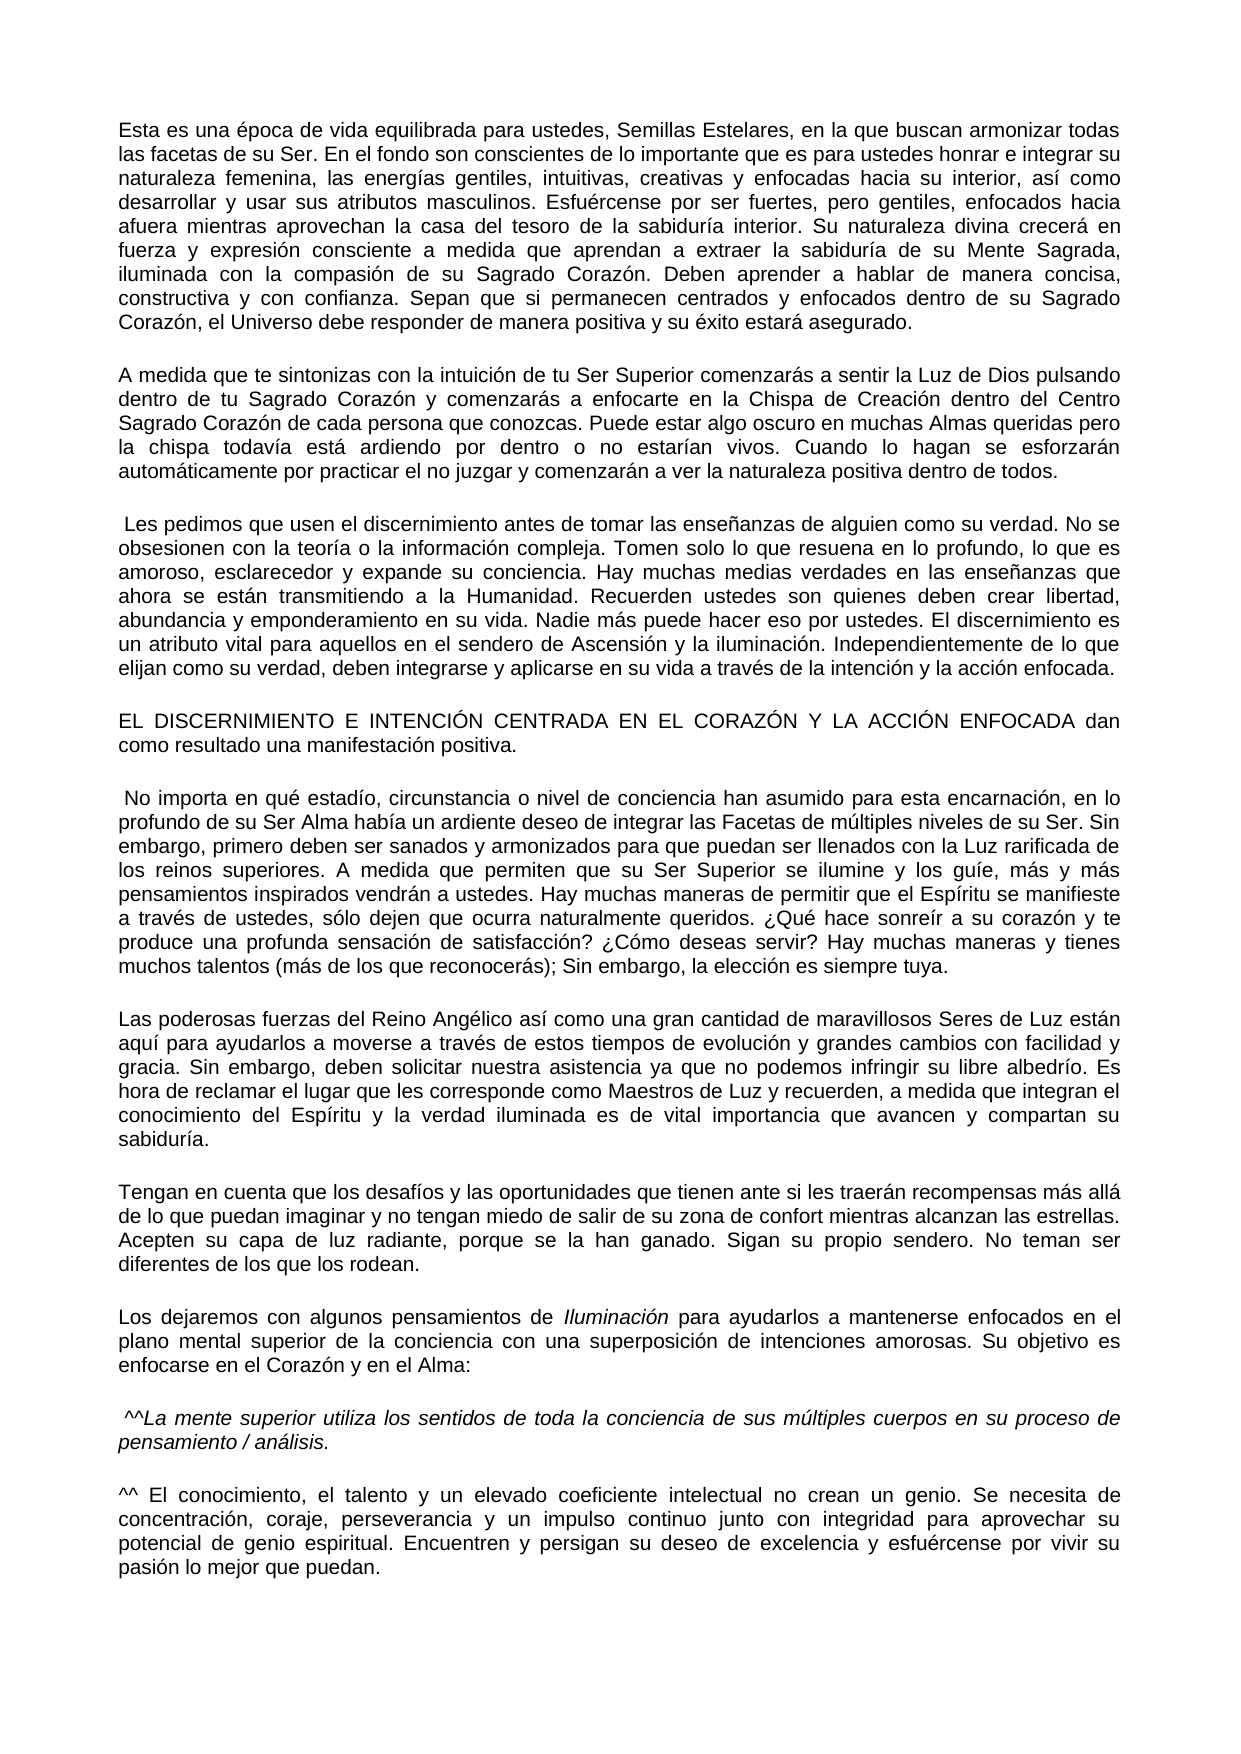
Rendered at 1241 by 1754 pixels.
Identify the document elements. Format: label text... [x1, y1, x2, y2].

text No importa en qué estadío, circunstancia o nivel de conciencia han asumido para esta encarnación, en lo profundo de su Ser Alma había un ardiente deseo de integrar las Facetas de múltiples niveles de su Ser. Sin embargo, primero deben ser sanados y armonizados para que puedan ser llenados con la Luz rarificada de los reinos superiores. A medida que permiten que su Ser Superior se ilumine y los guíe, más y más pensamientos inspirados vendrán a ustedes. Hay muchas maneras de permitir que el Espíritu se manifieste a través de ustedes, sólo dejen que ocurra naturalmente queridos. ¿Qué hace sonreír a su corazón y te produce una profunda sensación de satisfacción? ¿Cómo deseas servir? Hay muchas maneras y tienes muchos talentos (más de los que reconocerás); Sin embargo, la elección es siempre tuya. [118, 786, 1122, 977]
text ^^La mente superior utiliza los sentidos de toda la conciencia de sus múltiples cuerpos en su proceso de pensamiento / análisis. [118, 1406, 1122, 1453]
text ^^ El conocimiento, el talento y un elevado coeficiente intelectual no crean un genio. Se necesita de concentración, coraje, perseverancia y un impulso continuo junto con integridad para aprovechar su potencial de genio espiritual. Encuentren y persigan su deseo de excelencia y esfuércense por vivir su pasión lo mejor que puedan. [118, 1483, 1122, 1578]
text A medida que te sintonizas con la intuición de tu Ser Superior comenzarás a sentir la Luz de Dios pulsando dentro de tu Sagrado Corazón y comenzarás a enfocarte en la Chispa de Creación dentro del Centro Sagrado Corazón de cada persona que conozcas. Puede estar algo oscuro en muchas Almas queridas pero la chispa todavía está ardiendo por dentro o no estarían vivos. Cuando lo hagan se esforzarán automáticamente por practicar el no juzgar y comenzarán a ver la naturaleza positiva dentro de todos. [118, 363, 1122, 483]
text Esta es una época de vida equilibrada para ustedes, Semillas Estelares, en la que buscan armonizar todas las facetas de su Ser. En el fondo son conscientes de lo importante que es para ustedes honrar e integrar su naturaleza femenina, las energías gentiles, intuitivas, creativas y enfocadas hacia su interior, así como desarrollar y usar sus atributos masculinos. Esfuércense por ser fuertes, pero gentiles, enfocados hacia afuera mientras aprovechan la casa del tesoro de la sabiduría interior. Su naturaleza divina crecerá en fuerza y expresión consciente a medida que aprendan a extraer la sabiduría de su Mente Sagrada, iluminada con la compasión de su Sagrado Corazón. Deben aprender a hablar de manera concisa, constructiva y con confianza. Sepan que si permanecen centrados y enfocados dentro de su Sagrado Corazón, el Universo debe responder de manera positiva y su éxito estará asegurado. [118, 118, 1122, 334]
text Tengan en cuenta que los desafíos y las oportunidades que tienen ante si les traerán recompensas más allá de lo que puedan imaginar y no tengan miedo de salir de su zona de confort mientras alcanzan las estrellas. Acepten su capa de luz radiante, porque se la han ganado. Sigan su propio sendero. No teman ser diferentes de los que los rodean. [118, 1179, 1122, 1275]
text EL DISCERNIMIENTO E INTENCIÓN CENTRADA EN EL CORAZÓN Y LA ACCIÓN ENFOCADA dan como resultado una manifestación positiva. [118, 709, 1122, 757]
text Los dejaremos con algunos pensamientos de Iluminación para ayudarlos a mantenerse enfocados en el plano mental superior de la conciencia con una superposición de intenciones amorosas. Su objetivo es enfocarse en el Corazón y en el Alma: [118, 1304, 1122, 1376]
text Las poderosas fuerzas del Reino Angélico así como una gran cantidad de maravillosos Seres de Luz están aquí para ayudarlos a moverse a través de estos tiempos de evolución y grandes cambios con facilidad y gracia. Sin embargo, deben solicitar nuestra asistencia ya que no podemos infringir su libre albedrío. Es hora de reclamar el lugar que les corresponde como Maestros de Luz y recuerden, a medida que integran el conocimiento del Espíritu y la verdad iluminada es de vital importancia que avancen y compartan su sabiduría. [118, 1007, 1122, 1150]
text Les pedimos que usen el discernimiento antes de tomar las enseñanzas de alguien como su verdad. No se obsesionen con la teoría o la información compleja. Tomen solo lo que resuena en lo profundo, lo que es amoroso, esclarecedor y expande su conciencia. Hay muchas medias verdades en las enseñanzas que ahora se están transmitiendo a la Humanidad. Recuerden ustedes son quienes deben crear libertad, abundancia y emponderamiento en su vida. Nadie más puede hacer eso por ustedes. El discernimiento es un atributo vital para aquellos en el sendero de Ascensión y la iluminación. Independientemente de lo que elijan como su verdad, deben integrarse y aplicarse en su vida a través de la intención y la acción enfocada. [118, 512, 1122, 679]
